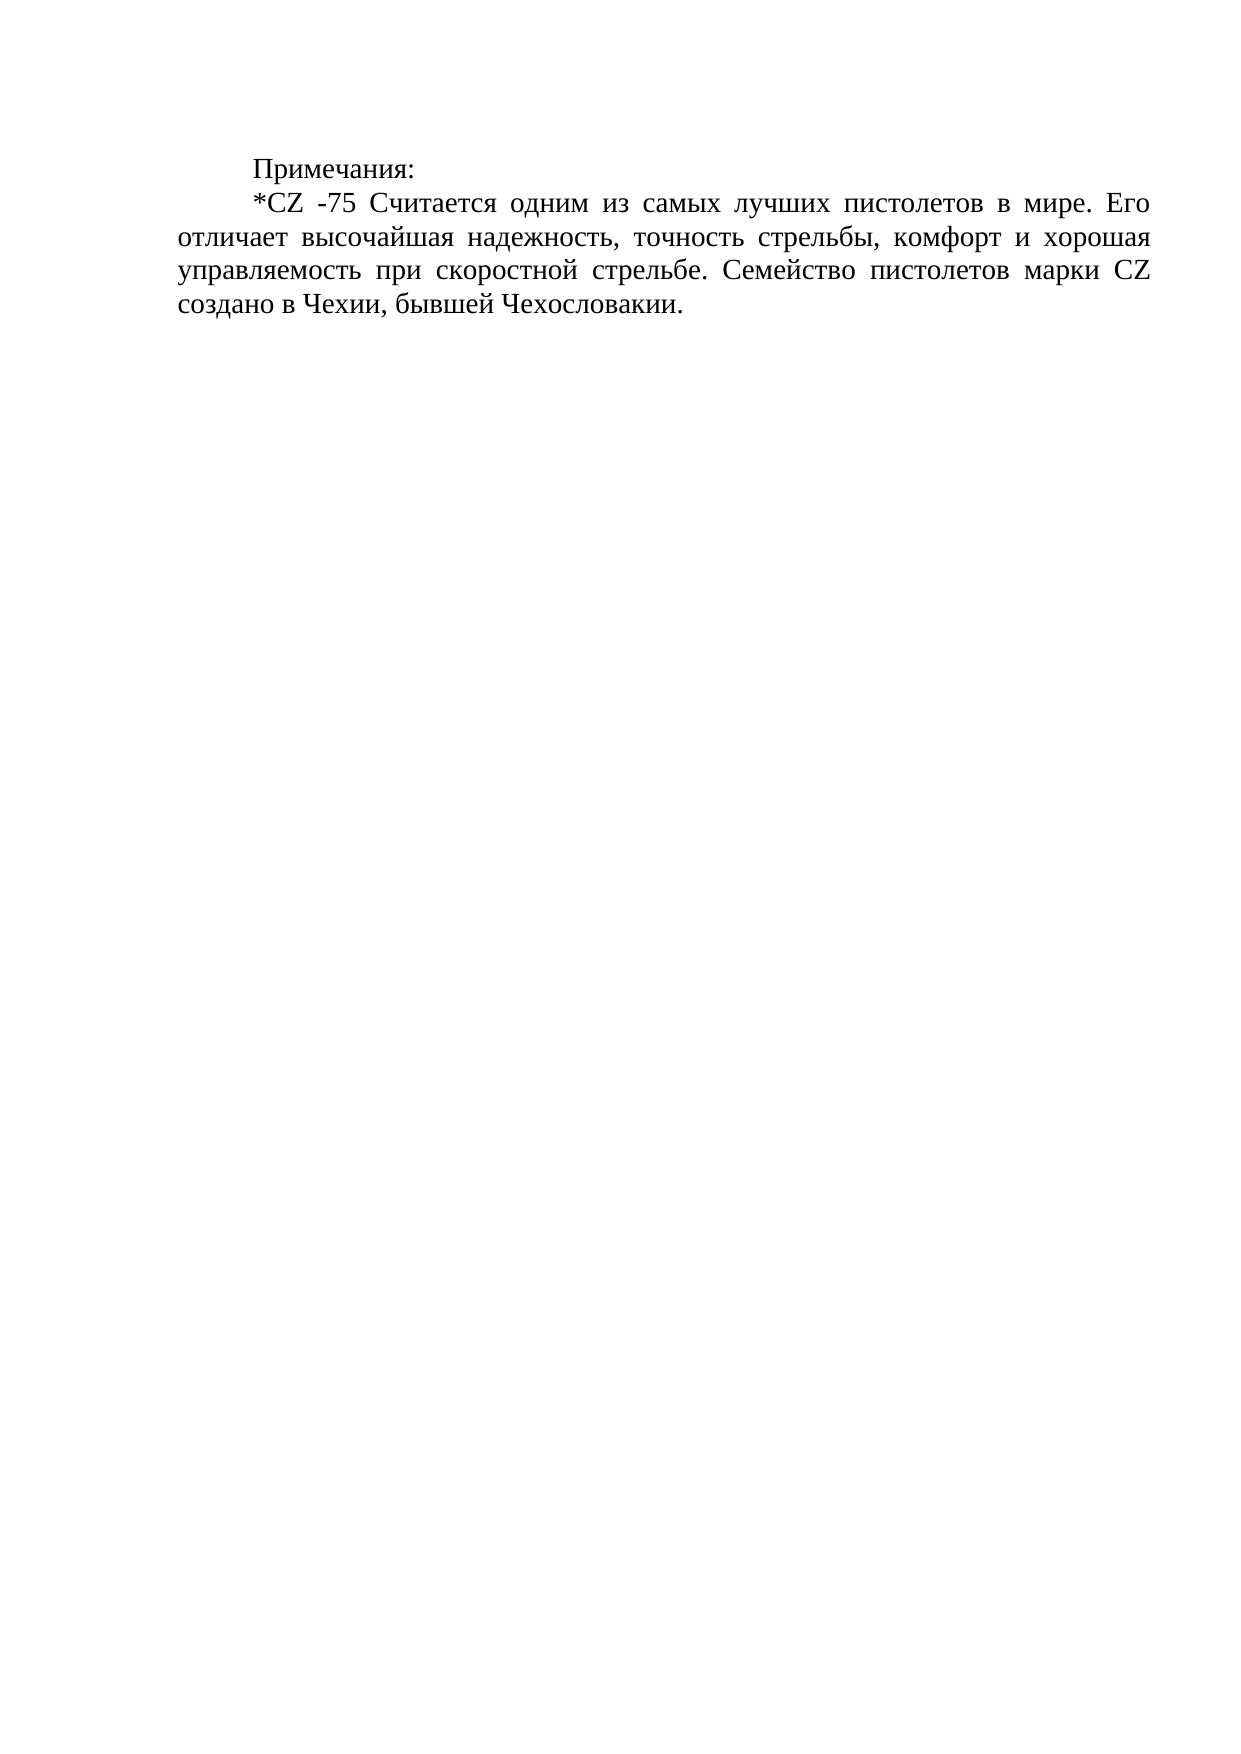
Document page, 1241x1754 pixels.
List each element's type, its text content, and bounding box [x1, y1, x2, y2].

text *CZ -75 Считается одним из самых лучших пистолетов в мире. Его отличает высочайшая надежность, точность стрельбы, комфорт и хорошая управляемость при скоростной стрельбе. Семейство пистолетов марки CZ создано в Чехии, бывшей Чехословакии. [177, 185, 1152, 319]
text Примечания: [177, 152, 1152, 185]
